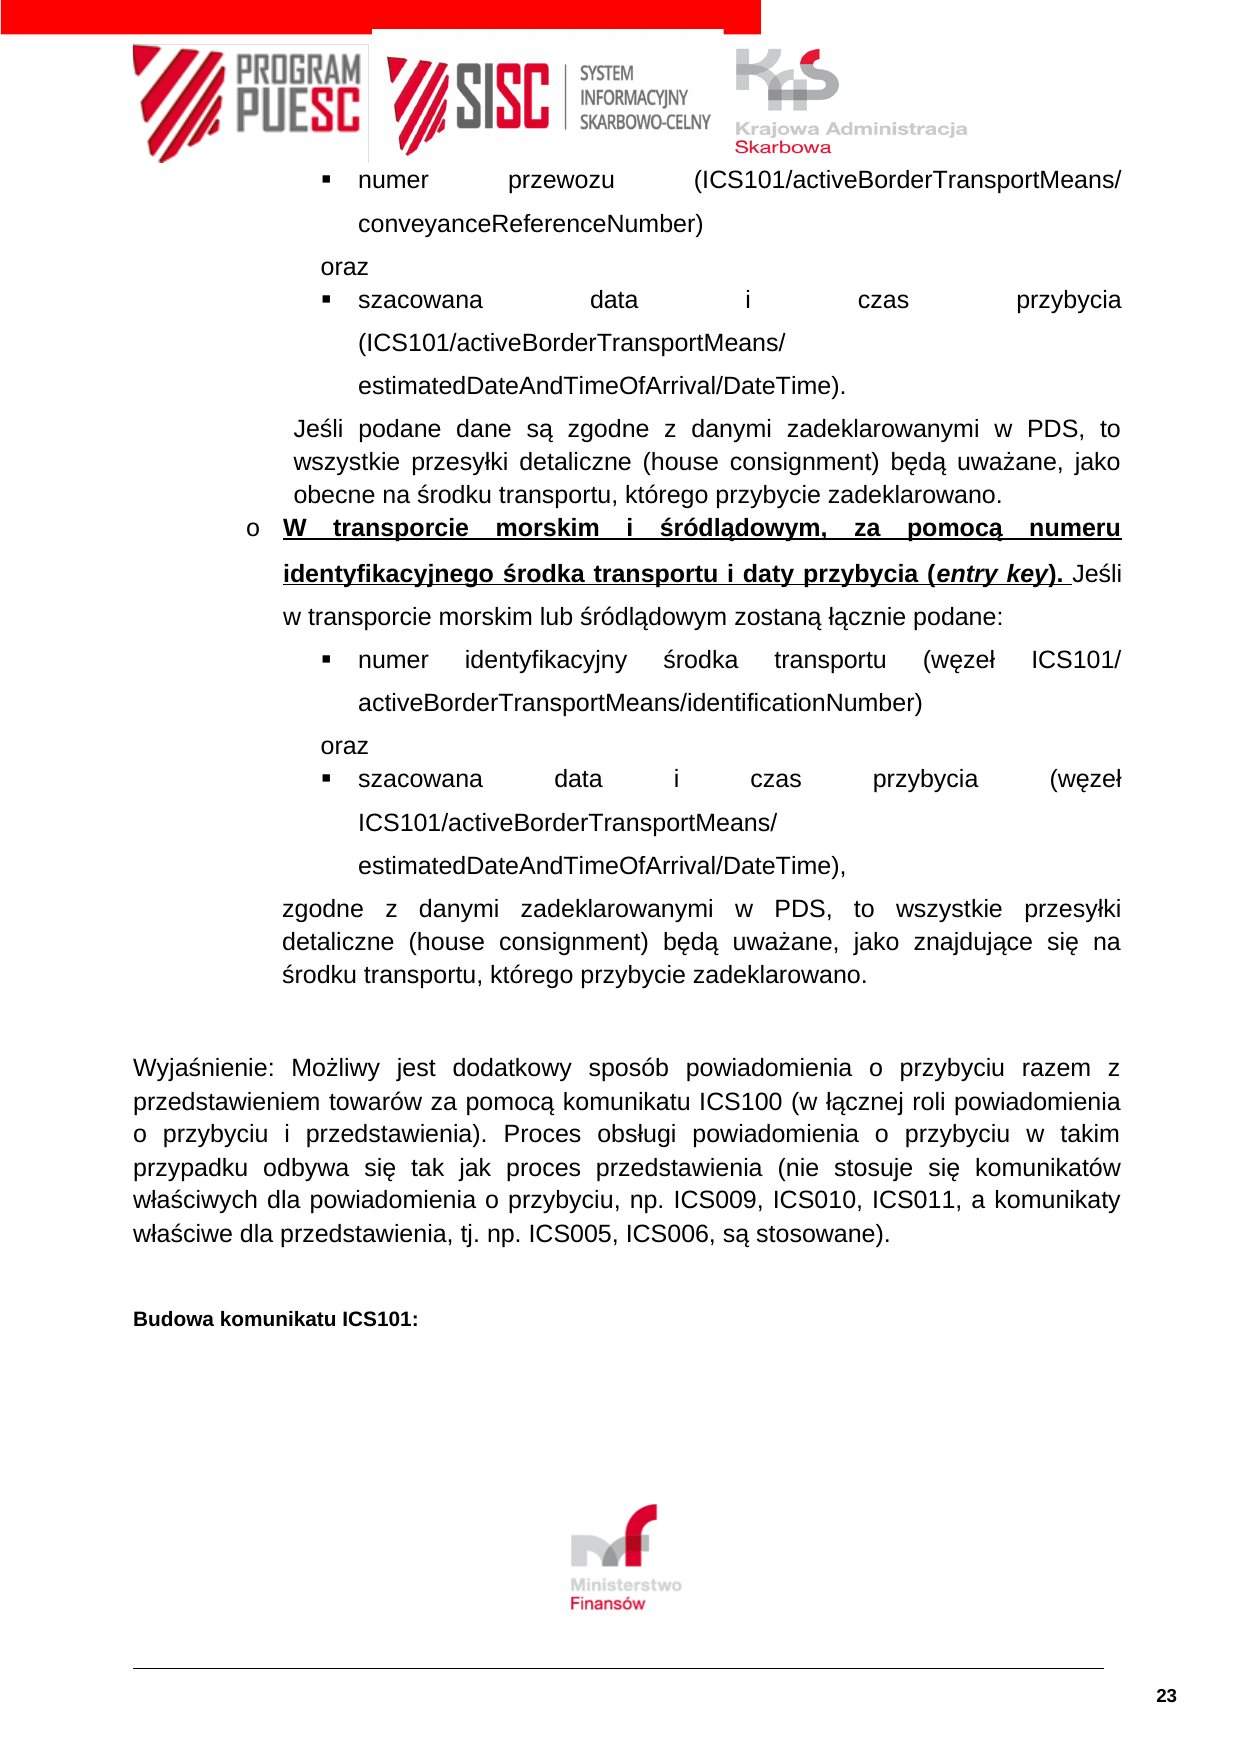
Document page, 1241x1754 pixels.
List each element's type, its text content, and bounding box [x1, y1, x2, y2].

text zgodne z danymi zadeklarowanymi w PDS, to wszystkie przesyłki detaliczne (house consignment) będą uważane, jako znajdujące się na środku transportu, którego przybycie zadeklarowano. [282, 894, 1122, 989]
text Jeśli podane dane są zgodne z danymi zadeklarowanymi w PDS, to wszystkie przesyłki detaliczne (house consignment) będą uważane, jako obecne na środku transportu, którego przybycie zadeklarowano. [293, 414, 1122, 509]
text Wyjaśnienie: Możliwy jest dodatkowy sposób powiadomienia o przybyciu razem z przedstawieniem towarów za pomocą komunikatu ICS100 (w łącznej roli powiadomienia o przybyciu i przedstawienia). Proces obsługi powiadomienia o przybyciu w takim przypadku odbywa się tak jak proces przedstawienia (nie stosuje się komunikatów właściwych dla powiadomienia o przybyciu, np. ICS009, ICS010, ICS011, a komunikaty właściwe dla przedstawienia, tj. np. ICS005, ICS006, są stosowane). [133, 1053, 1122, 1247]
list numer przewozu (ICS101/activeBorderTransportMeans/ conveyanceReferenceNumber) [320, 166, 1122, 237]
list W transporcie morskim i śródlądowym, za pomocą numeru identyfikacyjnego środka transportu i daty przybycia (entry key). Jeśli w transporcie morskim lub śródlądowym zostaną łącznie podane: [245, 513, 1122, 631]
text oraz [320, 731, 1122, 760]
list szacowana data i czas przybycia (ICS101/activeBorderTransportMeans/ estimatedDateAndTimeOfArrival/DateTime). [320, 285, 1122, 400]
text oraz [320, 252, 1122, 281]
list szacowana data i czas przybycia (węzeł ICS101/activeBorderTransportMeans/ estimatedDateAndTimeOfArrival/DateTime), [320, 764, 1122, 879]
text Budowa komunikatu ICS101: [133, 1307, 1122, 1331]
list numer identyfikacyjny środka transportu (węzeł ICS101/ activeBorderTransportMeans/identificationNumber) [320, 645, 1122, 717]
picture [132, 29, 977, 163]
picture [558, 1501, 698, 1623]
